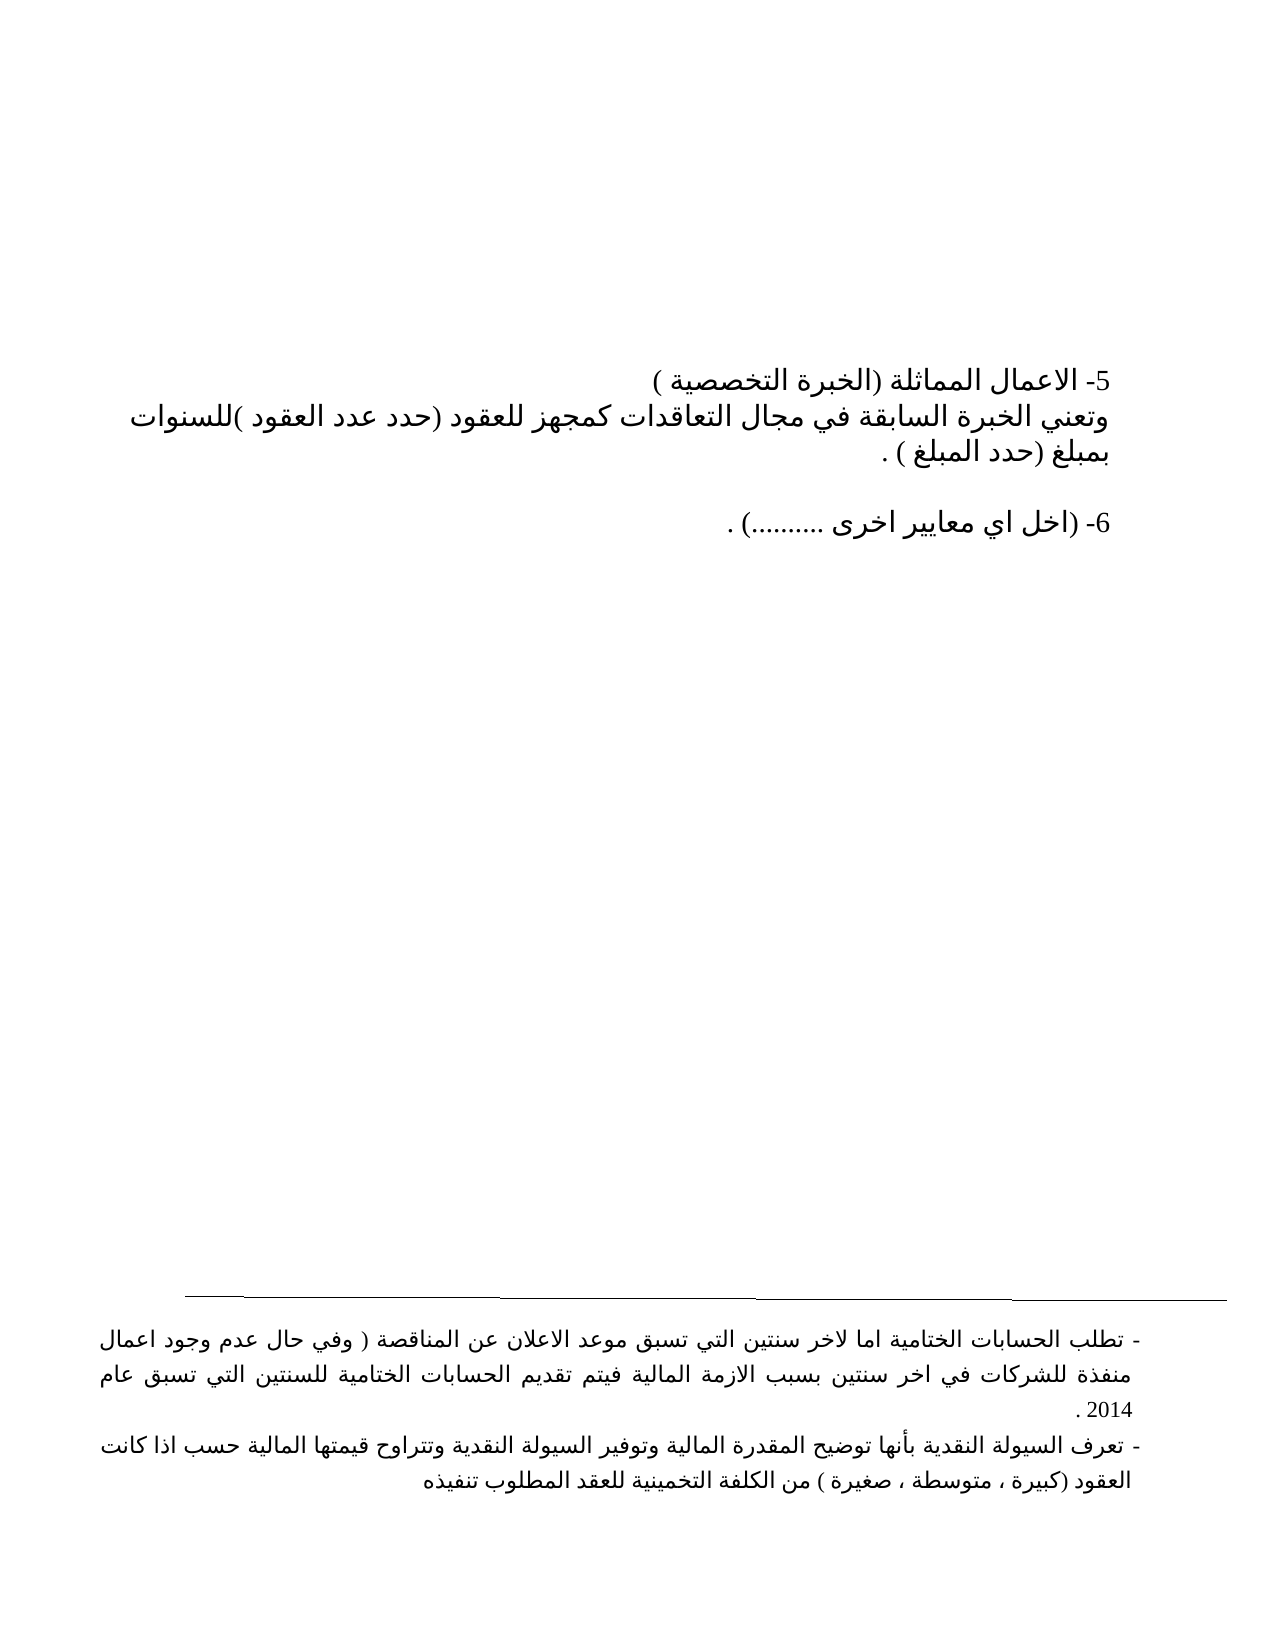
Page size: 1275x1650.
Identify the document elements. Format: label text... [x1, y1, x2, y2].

list وتعني الخبرة السابقة في مجال التعاقدات كمجهز للعقود (حدد عدد العقود )للسنوات بمبلغ (حدد المبلغ ) . [128, 398, 1110, 469]
list 5- الاعمال المماثلة (الخبرة التخصصية ) [128, 362, 1110, 398]
list تطلب الحسابات الختامية اما لاخر سنتين التي تسبق موعد الاعلان عن المناقصة ( وفي حال عدم وجود اعمال منفذة للشركات في اخر سنتين بسبب الازمة المالية فيتم تقديم الحسابات الختامية للسنتين التي تسبق عام 2014 . [99, 1319, 1132, 1425]
list تعرف السيولة النقدية بأنها توضيح المقدرة المالية وتوفير السيولة النقدية وتتراوح قيمتها المالية حسب اذا كانت العقود (كبيرة ، متوسطة ، صغيرة ) من الكلفة التخمينية للعقد المطلوب تنفيذه [99, 1425, 1132, 1496]
list 6- (اخل اي معايير اخرى ..........) . [128, 504, 1110, 539]
